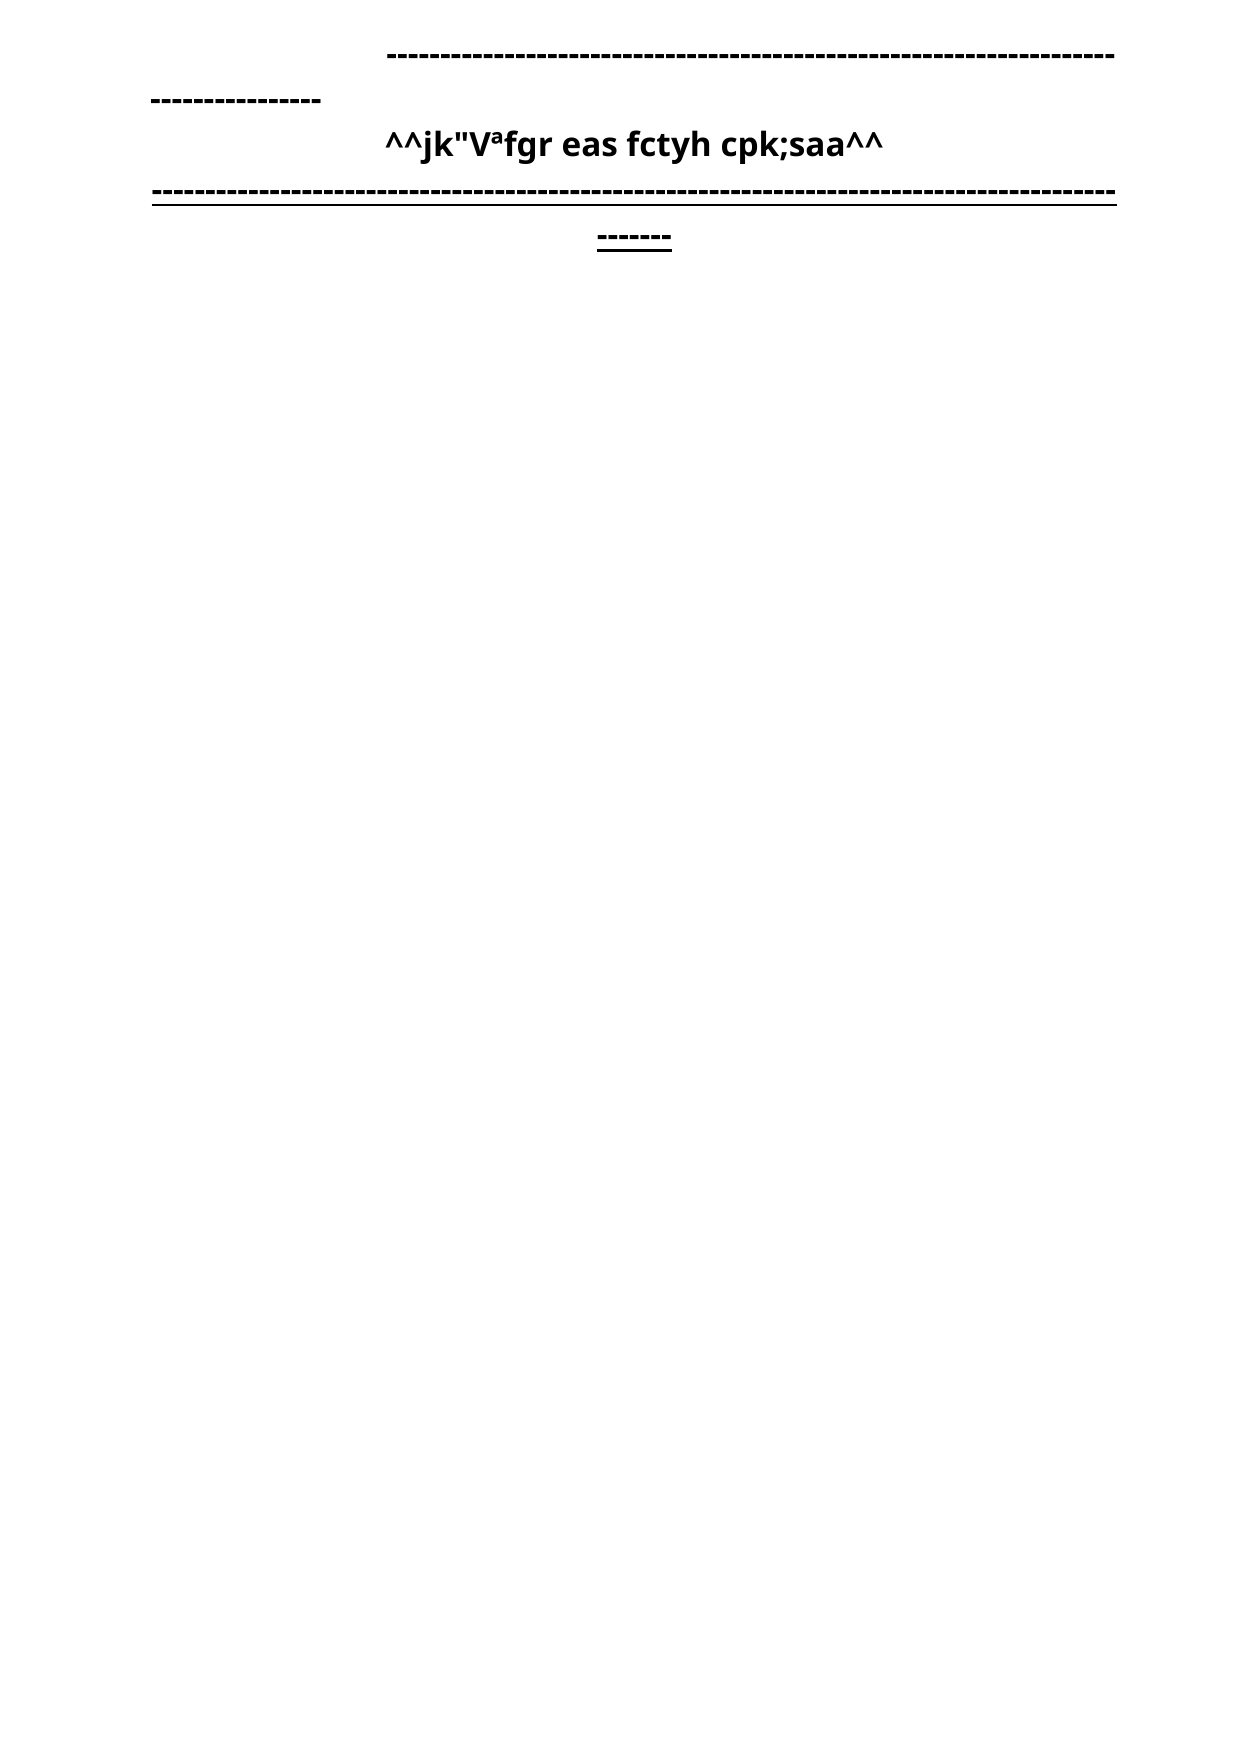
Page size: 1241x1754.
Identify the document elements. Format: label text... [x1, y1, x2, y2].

text ------------------------------------------------------------------------------------ [150, 29, 1118, 120]
text ^^jk"Vªfgr eas fctyh cpk;saa^^ [150, 120, 1118, 166]
text ------------------------------------------------------------------------------------------------- [150, 166, 1118, 257]
